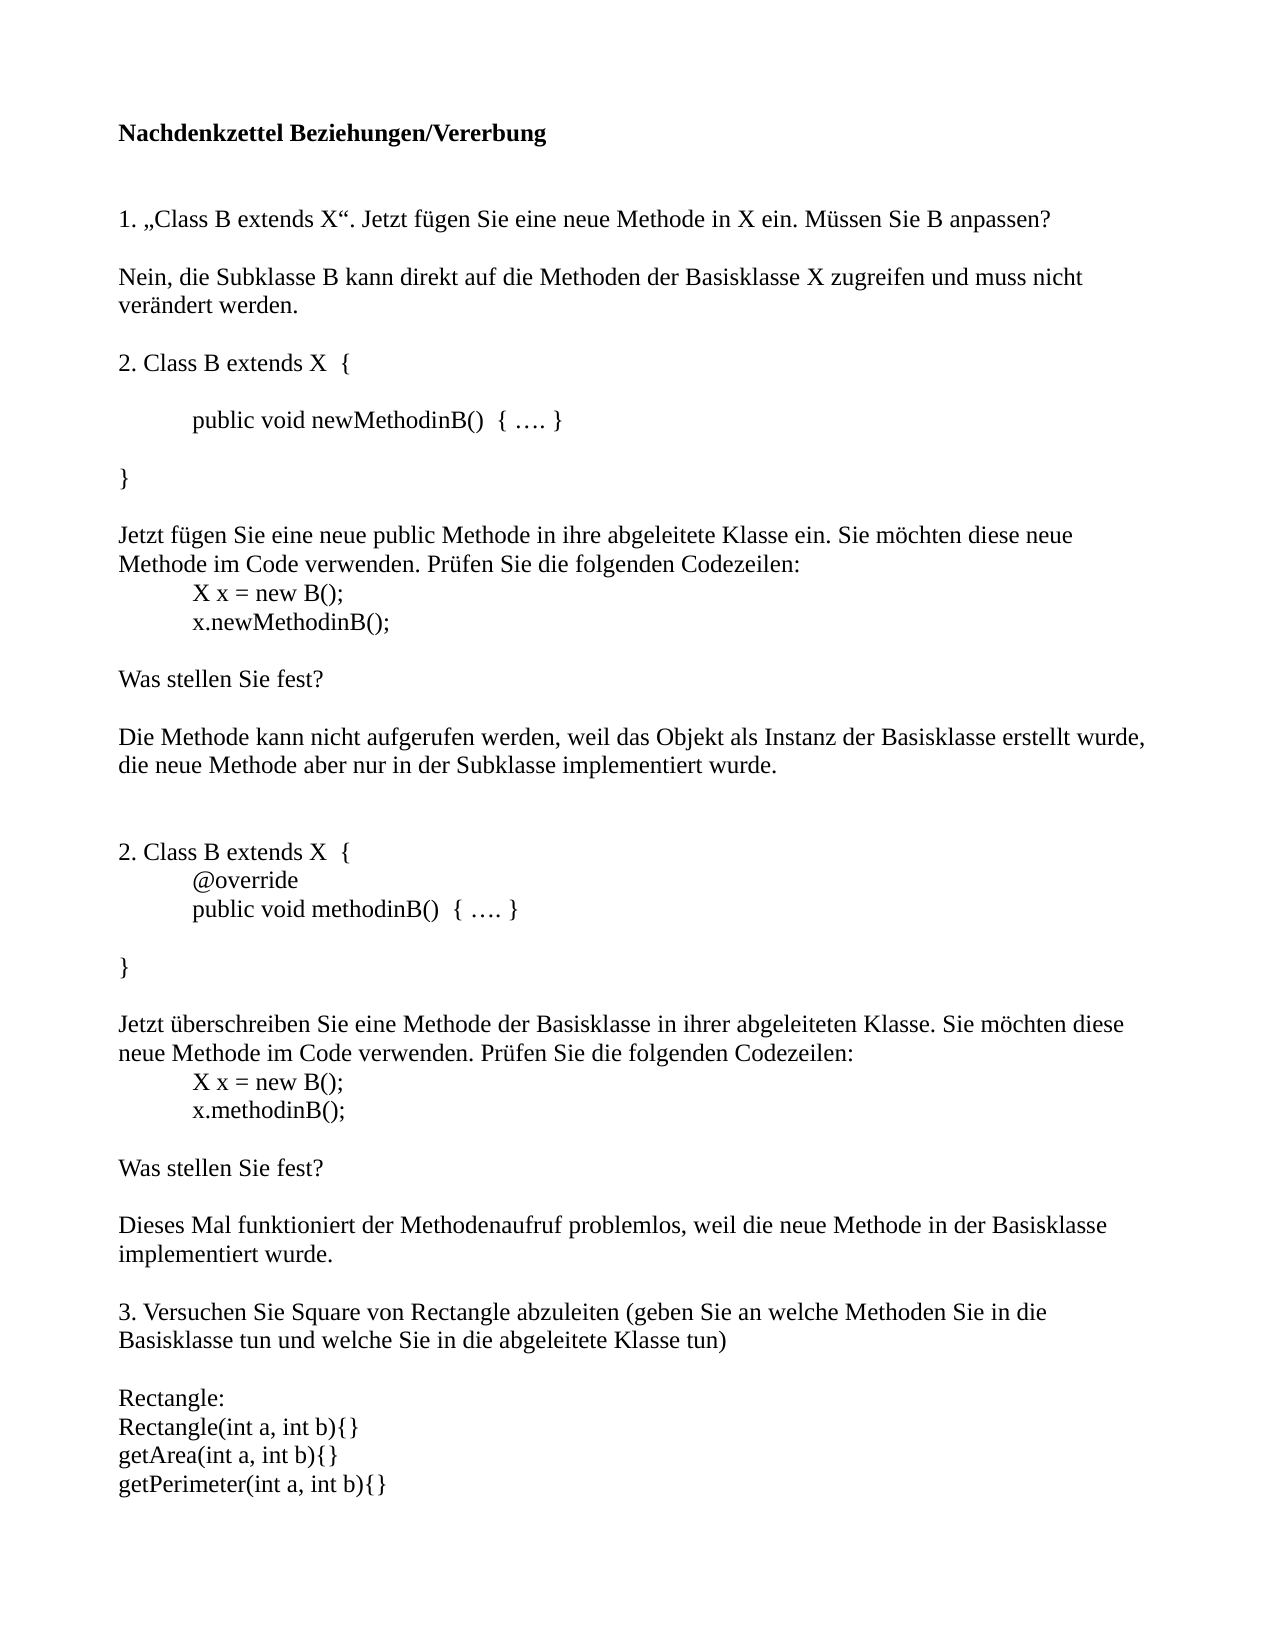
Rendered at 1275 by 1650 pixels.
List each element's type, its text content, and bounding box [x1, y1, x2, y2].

text Jetzt überschreiben Sie eine Methode der Basisklasse in ihrer abgeleiteten Klasse. Sie möchten diese neue Methode im Code verwenden. Prüfen Sie die folgenden Codezeilen: [118, 1009, 1157, 1067]
text 3. Versuchen Sie Square von Rectangle abzuleiten (geben Sie an welche Methoden Sie in die Basisklasse tun und welche Sie in die abgeleitete Klasse tun) [118, 1297, 1157, 1354]
text X x = new B(); [118, 578, 1157, 607]
text } [118, 952, 1157, 981]
text Rectangle(int a, int b){} [118, 1412, 1157, 1441]
text Nein, die Subklasse B kann direkt auf die Methoden der Basisklasse X zugreifen und muss nicht verändert werden. [118, 262, 1157, 319]
text Was stellen Sie fest? [118, 664, 1157, 693]
text x.newMethodinB(); [118, 607, 1157, 636]
text Was stellen Sie fest? [118, 1153, 1157, 1182]
text x.methodinB(); [118, 1096, 1157, 1124]
text Die Methode kann nicht aufgerufen werden, weil das Objekt als Instanz der Basisklasse erstellt wurde, die neue Methode aber nur in der Subklasse implementiert wurde. [118, 722, 1157, 779]
text } [118, 463, 1157, 492]
text public void newMethodinB() { …. } [118, 406, 1157, 434]
text X x = new B(); [118, 1067, 1157, 1096]
text Rectangle: [118, 1383, 1157, 1412]
text getPerimeter(int a, int b){} [118, 1469, 1157, 1498]
text public void methodinB() { …. } [118, 894, 1157, 923]
text @override [118, 866, 1157, 894]
text Dieses Mal funktioniert der Methodenaufruf problemlos, weil die neue Methode in der Basisklasse implementiert wurde. [118, 1211, 1157, 1268]
text Jetzt fügen Sie eine neue public Methode in ihre abgeleitete Klasse ein. Sie möchten diese neue Methode im Code verwenden. Prüfen Sie die folgenden Codezeilen: [118, 521, 1157, 578]
text 2. Class B extends X { [118, 348, 1157, 377]
text getArea(int a, int b){} [118, 1441, 1157, 1469]
text 1. „Class B extends X“. Jetzt fügen Sie eine neue Methode in X ein. Müssen Sie B anpassen? [118, 204, 1157, 233]
text 2. Class B extends X { [118, 837, 1157, 866]
text Nachdenkzettel Beziehungen/Vererbung [118, 118, 1157, 147]
